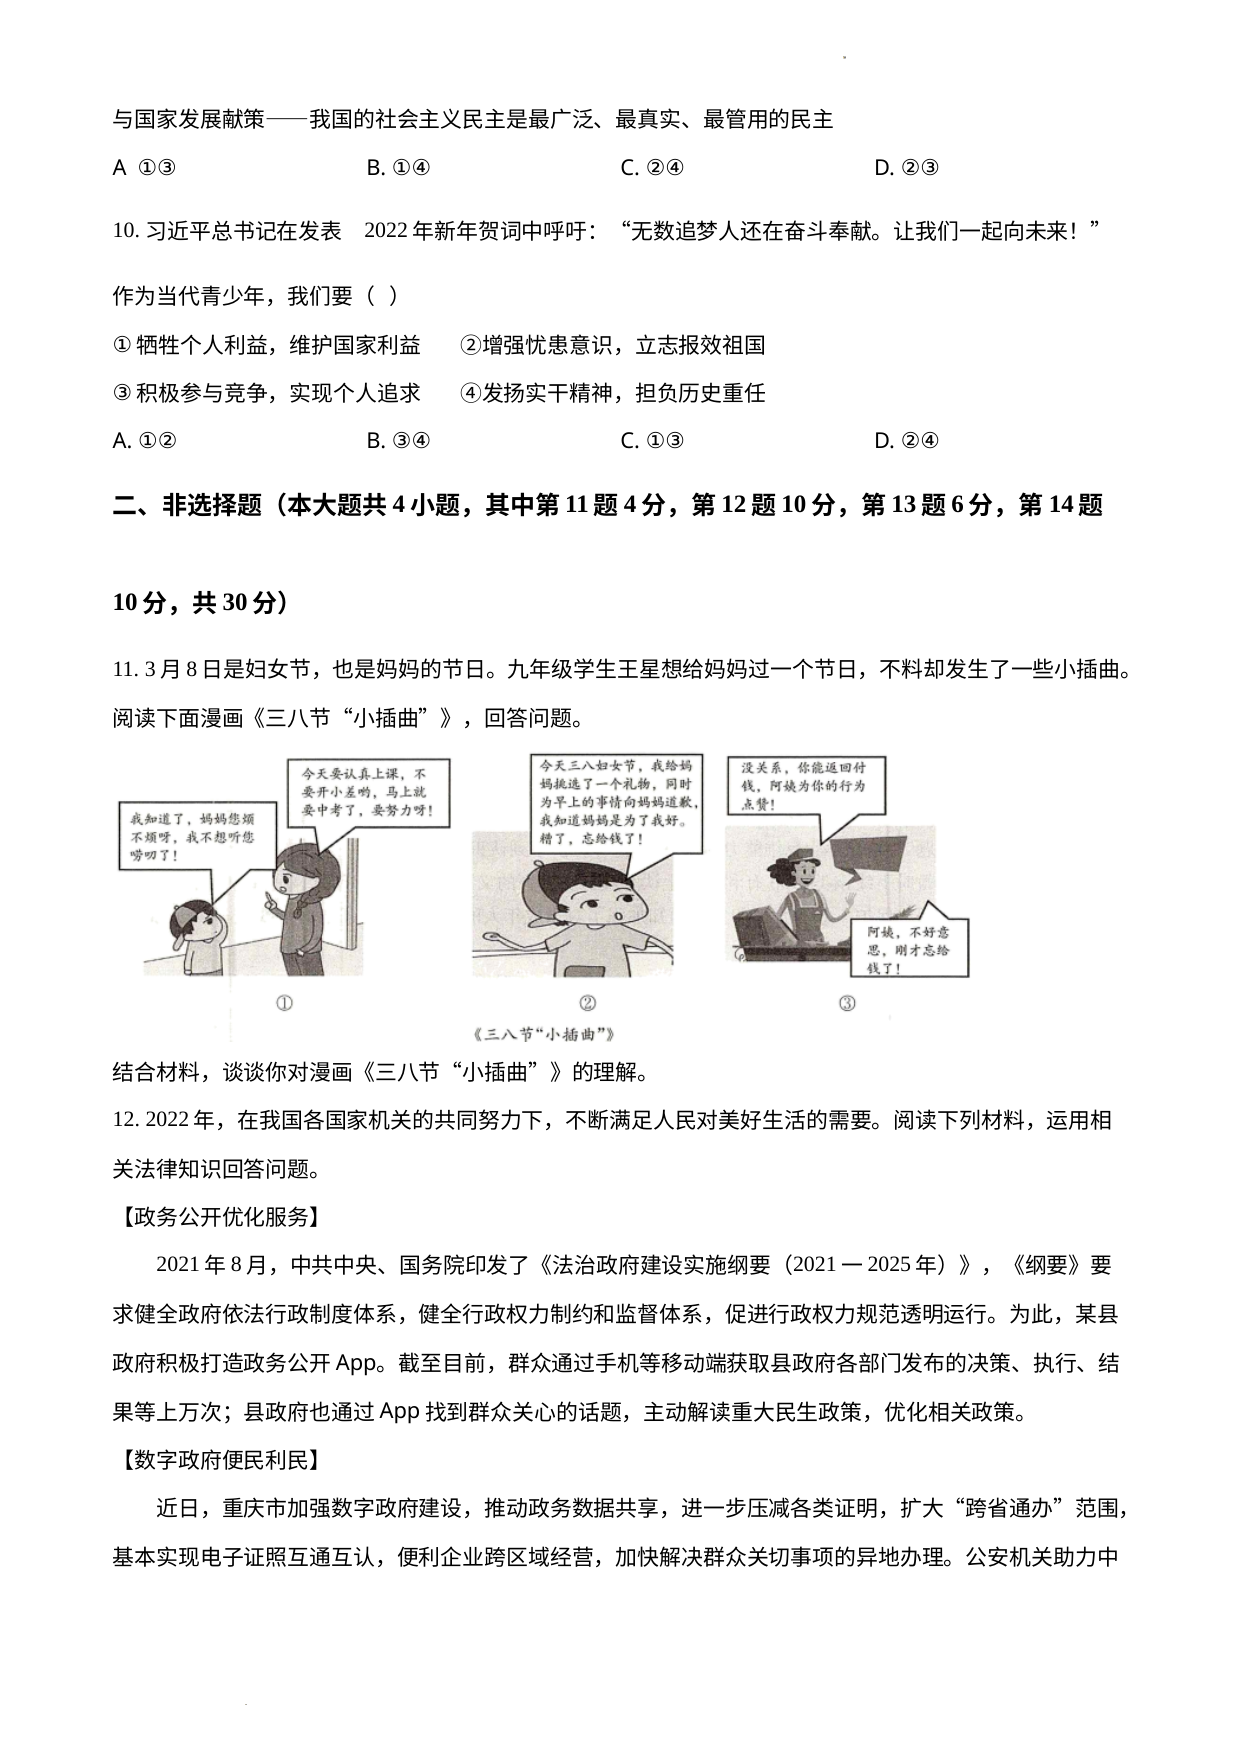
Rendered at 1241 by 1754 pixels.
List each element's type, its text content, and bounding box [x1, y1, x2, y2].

text 11. 3月8日是妇女节，也是妈妈的节日。九年级学生王星想给妈妈过一个节日，不料却发生了一些小插曲。阅读下面漫画《三八节“小插曲”》，回答问题。 [112, 652, 1128, 733]
text 【数字政府便民利民】 [112, 1442, 1128, 1475]
text 结合材料，谈谈你对漫画《三八节“小插曲”》的理解。 [112, 1054, 1128, 1087]
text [112, 102, 1128, 134]
text A. ①② B. ③④ C. ①③ D. ②④ [112, 424, 1128, 456]
text ①牺牲个人利益，维护国家利益 ②增强忧患意识，立志报效祖国 [112, 327, 1128, 360]
text A ①③ B. ①④ C. ②④ D. ②③ [112, 150, 1128, 183]
picture [112, 748, 972, 1042]
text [112, 1491, 1128, 1572]
text 二、非选择题（本大题共4小题，其中第11题4分，第12题10分，第13题6分，第14题10分，共30分） [112, 471, 1128, 634]
text 12. 2022年，在我国各国家机关的共同努力下，不断满足人民对美好生活的需要。阅读下列材料，运用相关法律知识回答问题。 [112, 1102, 1128, 1184]
text ③积极参与竞争，实现个人追求 ④发扬实干精神，担负历史重任 [112, 376, 1128, 408]
text 【政务公开优化服务】 [112, 1199, 1128, 1232]
text 2021年8月，中共中央、国务院印发了《法治政府建设实施纲要（2021一2025年）》，《纲要》要求健全政府依法行政制度体系，健全行政权力制约和监督体系，促进行政权力规范透明运行。为此，某县政府积极打造政务公开App。截至目前，群众通过手机等移动端获取县政府各部门发布的决策、执行、结果等上万次；县政府也通过App找到群众关心的话题，主动解读重大民生政策，优化相关政策。 [112, 1248, 1128, 1427]
text 10. 习近平总书记在发表2022年新年贺词中呼吁：“无数追梦人还在奋斗奉献。让我们一起向未来！”作为当代青少年，我们要（ ） [112, 198, 1128, 311]
